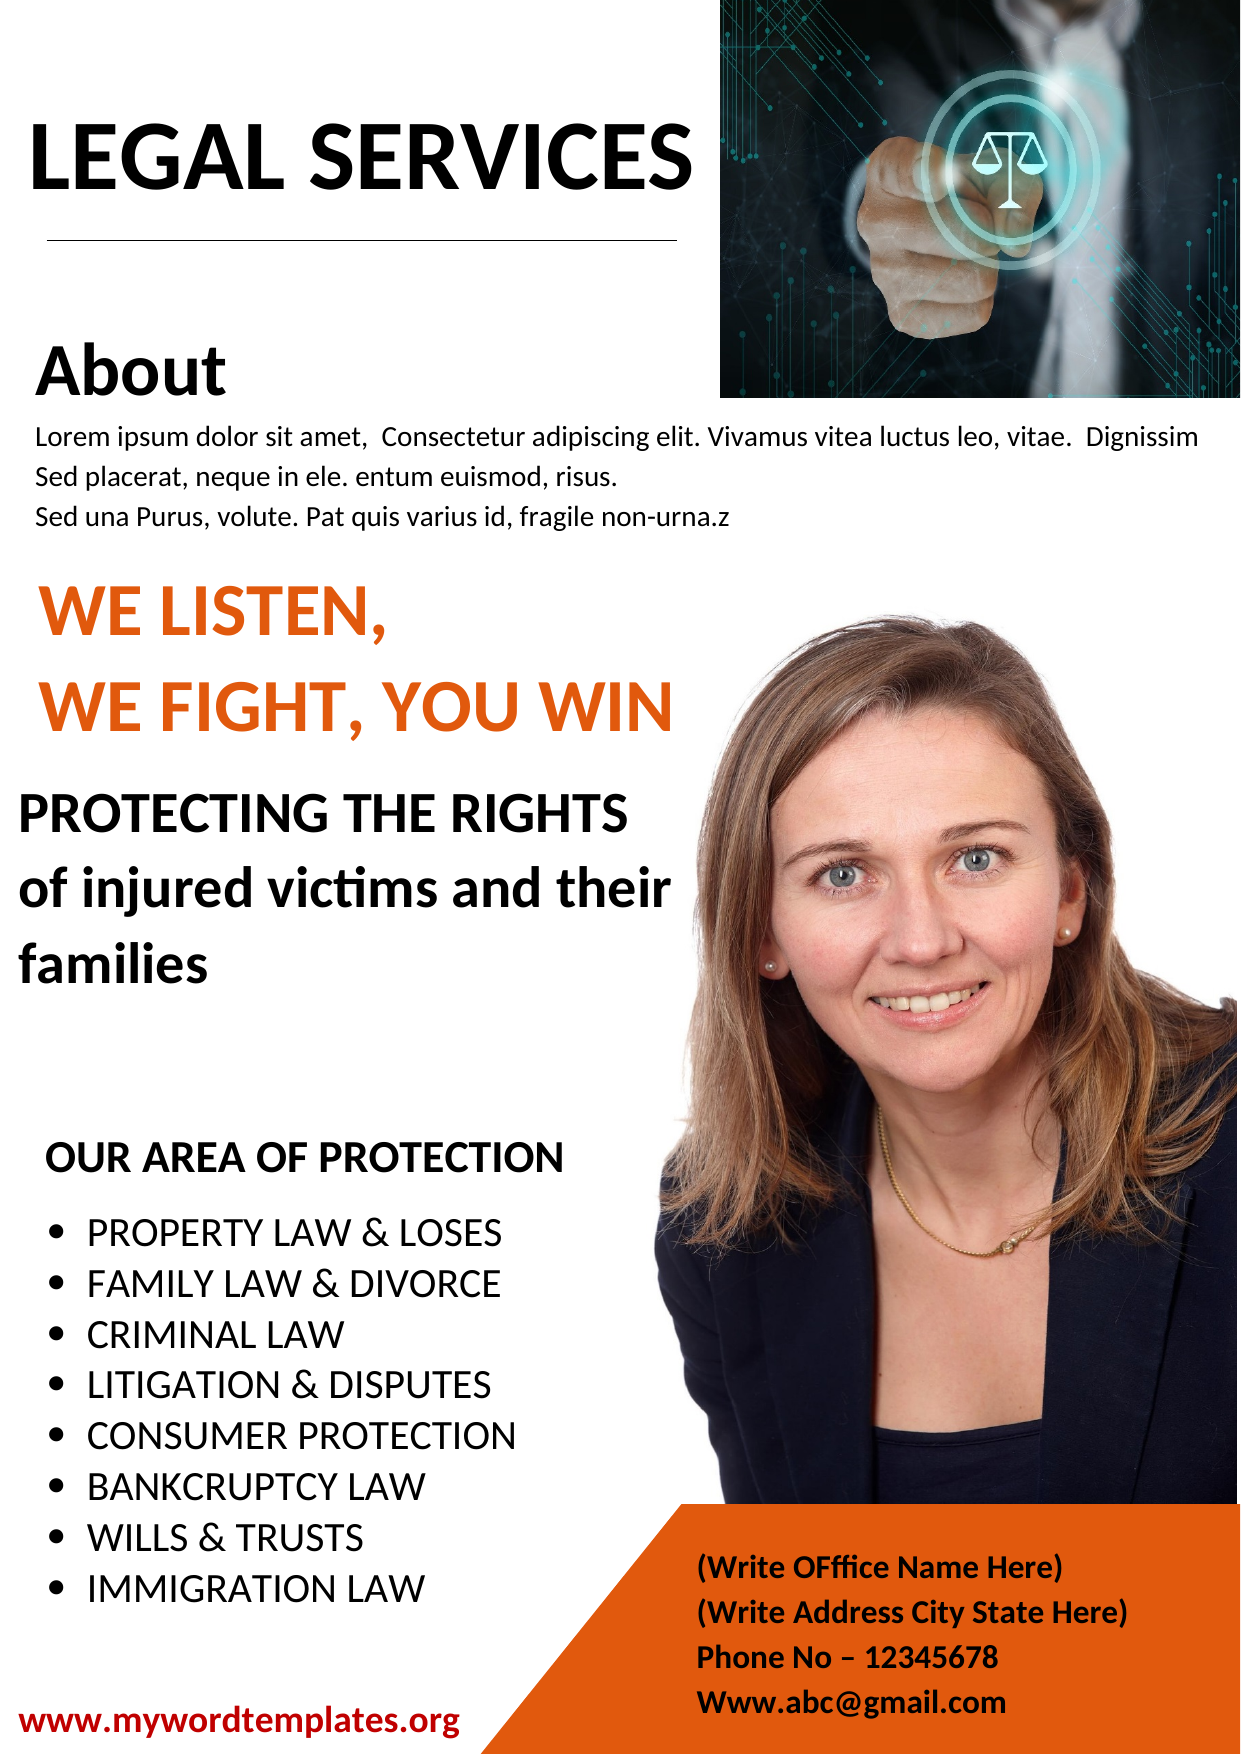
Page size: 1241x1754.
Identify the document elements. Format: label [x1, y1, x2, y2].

picture [720, 0, 1241, 398]
picture [580, 567, 1237, 1504]
